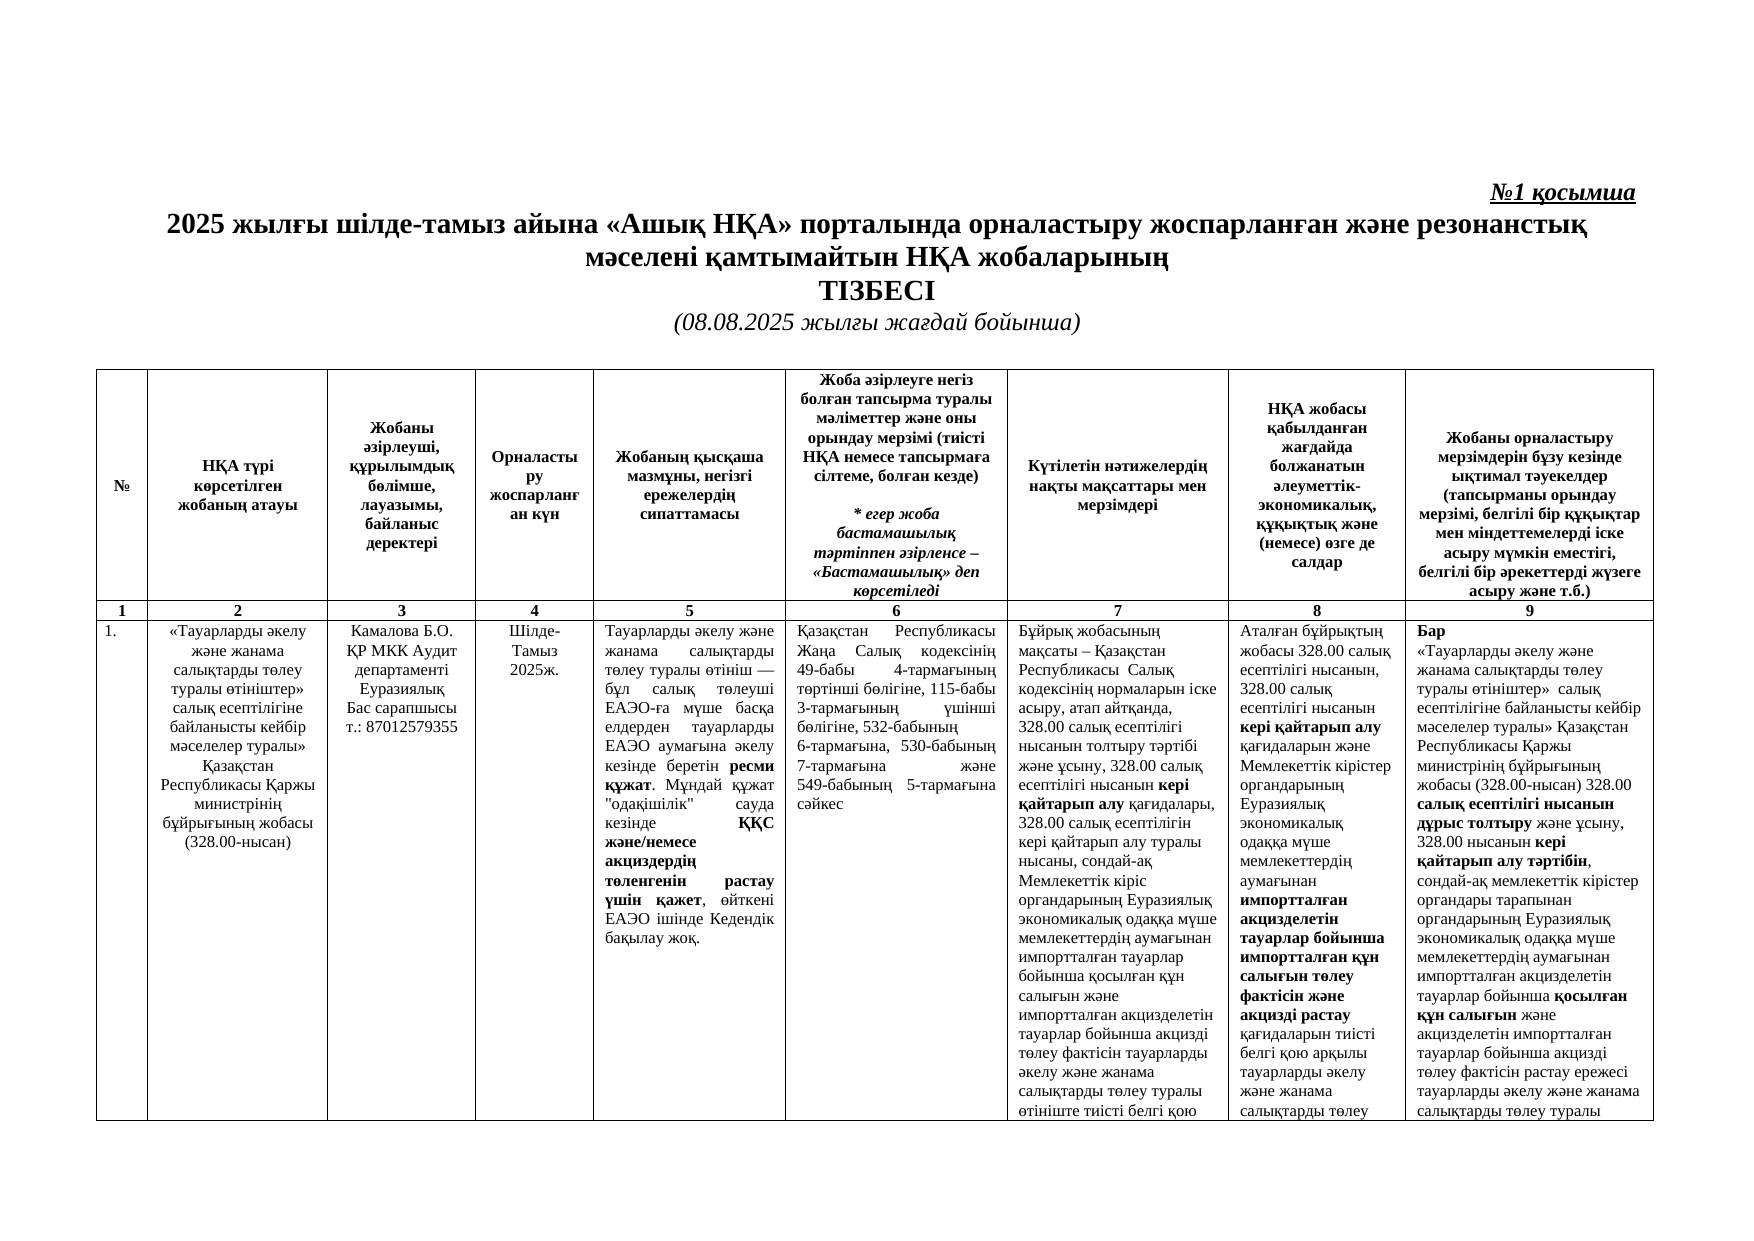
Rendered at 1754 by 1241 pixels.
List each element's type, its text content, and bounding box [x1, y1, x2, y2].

table_header Жобаның қысқаша мазмұны, негізгі ережелердің сипаттамасы [594, 370, 785, 600]
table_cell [786, 621, 1007, 1119]
table_cell 1 [97, 601, 147, 620]
table_cell 6 [786, 601, 1007, 620]
table_cell 3 [328, 601, 475, 620]
table_header Орналастыру жоспарланған күн [476, 370, 593, 600]
table_header Жобаны әзірлеуші, құрылымдық бөлімше, лауазымы, байланыс деректері [328, 370, 475, 600]
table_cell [1406, 621, 1653, 1119]
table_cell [1229, 621, 1405, 1119]
table_cell 5 [594, 601, 785, 620]
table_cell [1008, 621, 1228, 1119]
table_cell 2 [148, 601, 327, 620]
table_header № [97, 370, 147, 600]
text 2025 жылғы шілде-тамыз айына «Ашық НҚА» порталында орналастыру жоспарланған және резонанстық мәселені қамтымайтын НҚА жобаларының [118, 206, 1636, 273]
text (08.08.2025 жылғы жағдай бойынша) [118, 307, 1636, 335]
table_header НҚА жобасы қабылданған жағдайда болжанатын әлеуметтік-экономикалық, құқықтық және (немесе) өзге де салдар [1229, 370, 1405, 600]
table_header Жобаны орналастыру мерзімдерін бұзу кезінде ықтимал тәуекелдер (тапсырманы орындау мерзімі, белгілі бір құқықтар мен міндеттемелерді іске асыру мүмкін еместігі, белгілі бір әрекеттерді жүзеге асыру және т.б.) [1406, 370, 1653, 600]
table_header НҚА түрі көрсетілген жобаның атауы [148, 370, 327, 600]
table_cell 9 [1406, 601, 1653, 620]
table_cell 7 [1008, 601, 1228, 620]
table_cell [97, 621, 147, 1119]
table_header Күтілетін нәтижелердің нақты мақсаттары мен мерзімдері [1008, 370, 1228, 600]
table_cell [328, 621, 475, 1119]
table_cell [594, 621, 785, 1119]
table_cell 8 [1229, 601, 1405, 620]
table_cell 4 [476, 601, 593, 620]
table_header Жоба әзірлеуге негіз болған тапсырма туралы мәліметтер және оны орындау мерзімі (тиісті НҚА немесе тапсырмаға сілтеме, болған кезде) * егер жоба бастамашылық тәртіппен әзірленсе – «Бастамашылық» деп көрсетіледі [786, 370, 1007, 600]
text ТІЗБЕСІ [118, 273, 1636, 307]
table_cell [148, 621, 327, 1119]
table_cell Шілде-Тамыз 2025ж. [476, 621, 593, 1119]
text №1 қосымша [118, 177, 1636, 206]
